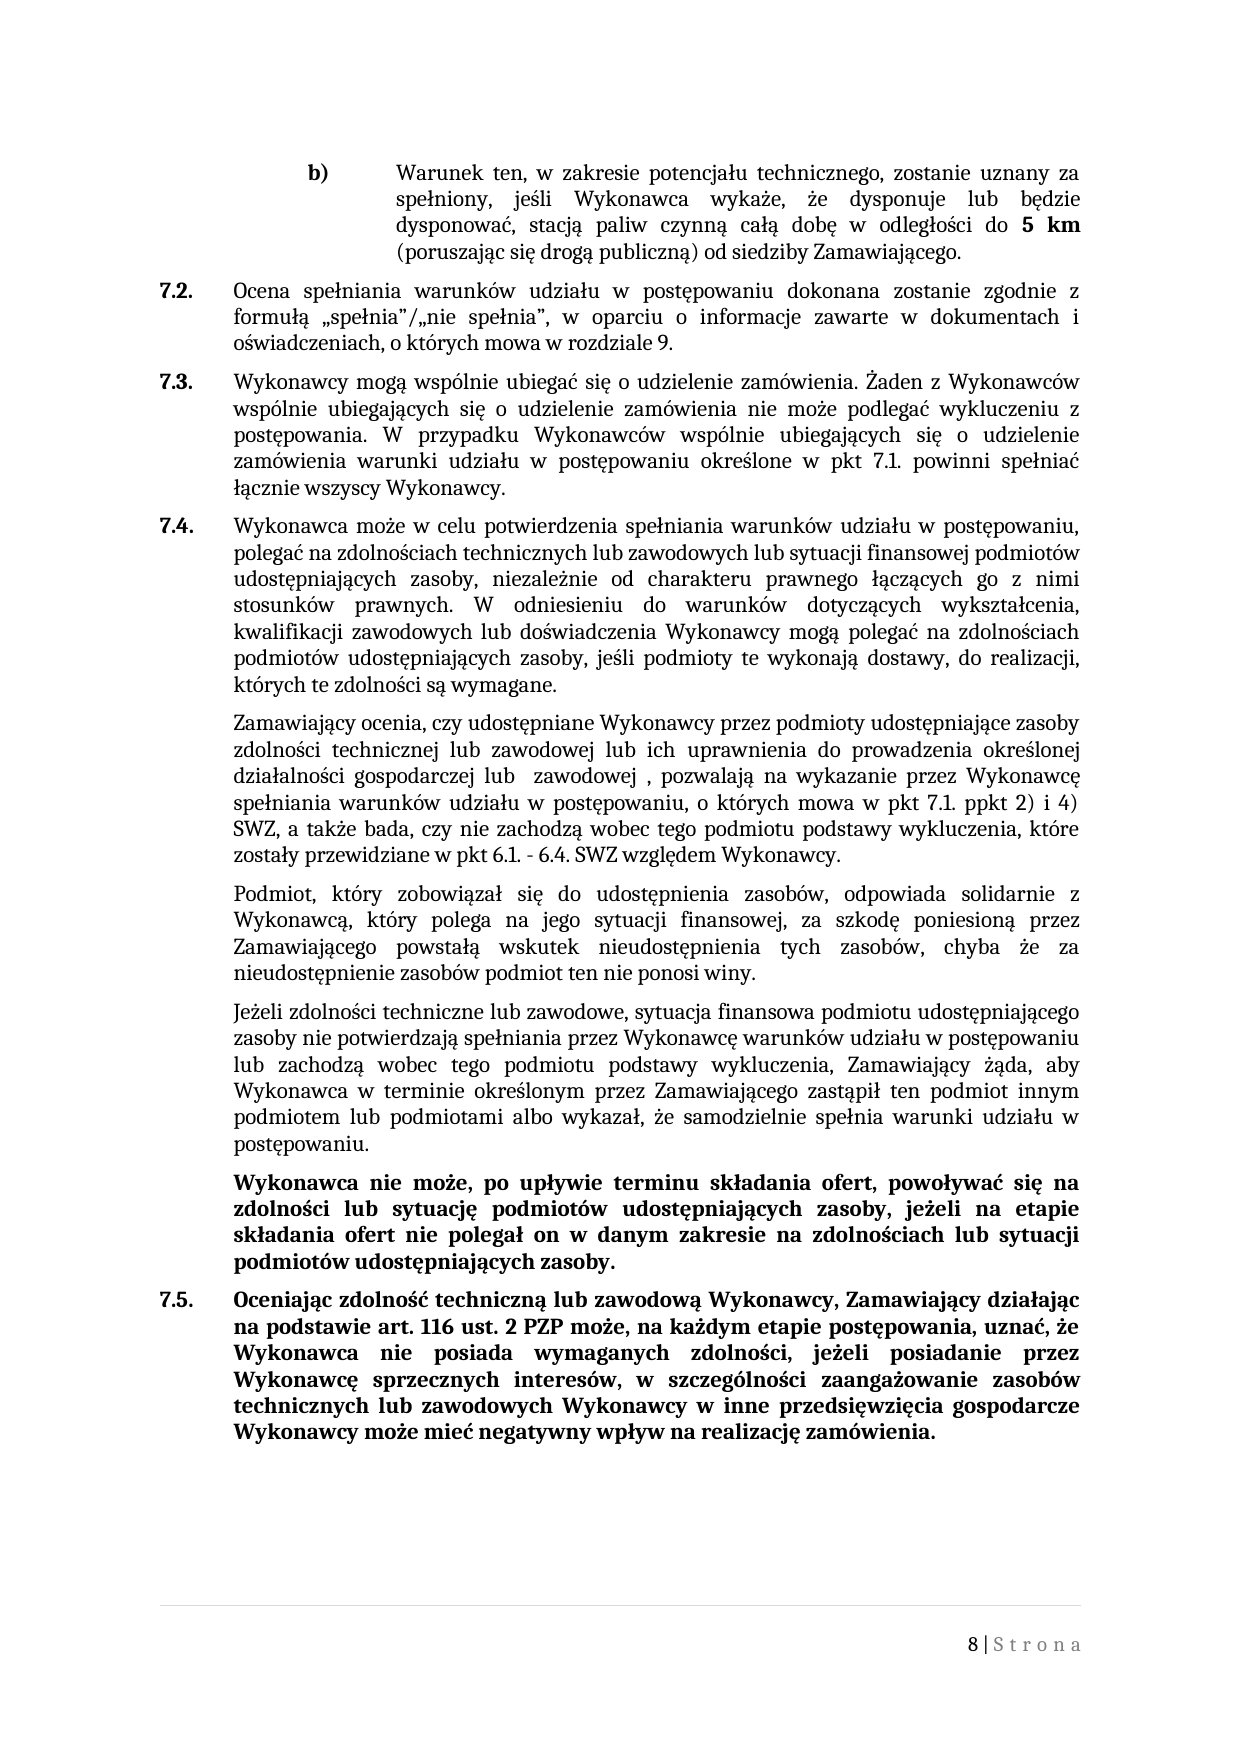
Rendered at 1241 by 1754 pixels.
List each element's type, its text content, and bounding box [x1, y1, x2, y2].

text 7.2. Ocena spełniania warunków udziału w postępowaniu dokonana zostanie zgodnie z formułą „spełnia”/„nie spełnia”, w oparciu o informacje zawarte w dokumentach i oświadczeniach, o których mowa w rozdziale 9. [159, 277, 1081, 356]
text Podmiot, który zobowiązał się do udostępnienia zasobów, odpowiada solidarnie z Wykonawcą, który polega na jego sytuacji finansowej, za szkodę poniesioną przez Zamawiającego powstałą wskutek nieudostępnienia tych zasobów, chyba że za nieudostępnienie zasobów podmiot ten nie ponosi winy. [233, 881, 1081, 986]
text Wykonawca nie może, po upływie terminu składania ofert, powoływać się na zdolności lub sytuację podmiotów udostępniających zasoby, jeżeli na etapie składania ofert nie polegał on w danym zakresie na zdolnościach lub sytuacji podmiotów udostępniających zasoby. [233, 1169, 1081, 1275]
text 7.5. Oceniając zdolność techniczną lub zawodową Wykonawcy, Zamawiający działając na podstawie art. 116 ust. 2 PZP może, na każdym etapie postępowania, uznać, że Wykonawca nie posiada wymaganych zdolności, jeżeli posiadanie przez Wykonawcę sprzecznych interesów, w szczególności zaangażowanie zasobów technicznych lub zawodowych Wykonawcy w inne przedsięwzięcia gospodarcze Wykonawcy może mieć negatywny wpływ na realizację zamówienia. [159, 1287, 1081, 1445]
text 7.4. Wykonawca może w celu potwierdzenia spełniania warunków udziału w postępowaniu, polegać na zdolnościach technicznych lub zawodowych lub sytuacji finansowej podmiotów udostępniających zasoby, niezależnie od charakteru prawnego łączących go z nimi stosunków prawnych. W odniesieniu do warunków dotyczących wykształcenia, kwalifikacji zawodowych lub doświadczenia Wykonawcy mogą polegać na zdolnościach podmiotów udostępniających zasoby, jeśli podmioty te wykonają dostawy, do realizacji, których te zdolności są wymagane. [159, 513, 1081, 698]
text b) Warunek ten, w zakresie potencjału technicznego, zostanie uznany za spełniony, jeśli Wykonawca wykaże, że dysponuje lub będzie dysponować, stacją paliw czynną całą dobę w odległości do 5 km (poruszając się drogą publiczną) od siedziby Zamawiającego. [307, 159, 1081, 265]
text Zamawiający ocenia, czy udostępniane Wykonawcy przez podmioty udostępniające zasoby zdolności technicznej lub zawodowej lub ich uprawnienia do prowadzenia określonej działalności gospodarczej lub zawodowej , pozwalają na wykazanie przez Wykonawcę spełniania warunków udziału w postępowaniu, o których mowa w pkt 7.1. ppkt 2) i 4) SWZ, a także bada, czy nie zachodzą wobec tego podmiotu podstawy wykluczenia, które zostały przewidziane w pkt 6.1. - 6.4. SWZ względem Wykonawcy. [233, 710, 1081, 868]
text 7.3. Wykonawcy mogą wspólnie ubiegać się o udzielenie zamówienia. Żaden z Wykonawców wspólnie ubiegających się o udzielenie zamówienia nie może podlegać wykluczeniu z postępowania. W przypadku Wykonawców wspólnie ubiegających się o udzielenie zamówienia warunki udziału w postępowaniu określone w pkt 7.1. powinni spełniać łącznie wszyscy Wykonawcy. [159, 369, 1081, 501]
text Jeżeli zdolności techniczne lub zawodowe, sytuacja finansowa podmiotu udostępniającego zasoby nie potwierdzają spełniania przez Wykonawcę warunków udziału w postępowaniu lub zachodzą wobec tego podmiotu podstawy wykluczenia, Zamawiający żąda, aby Wykonawca w terminie określonym przez Zamawiającego zastąpił ten podmiot innym podmiotem lub podmiotami albo wykazał, że samodzielnie spełnia warunki udziału w postępowaniu. [233, 999, 1081, 1157]
